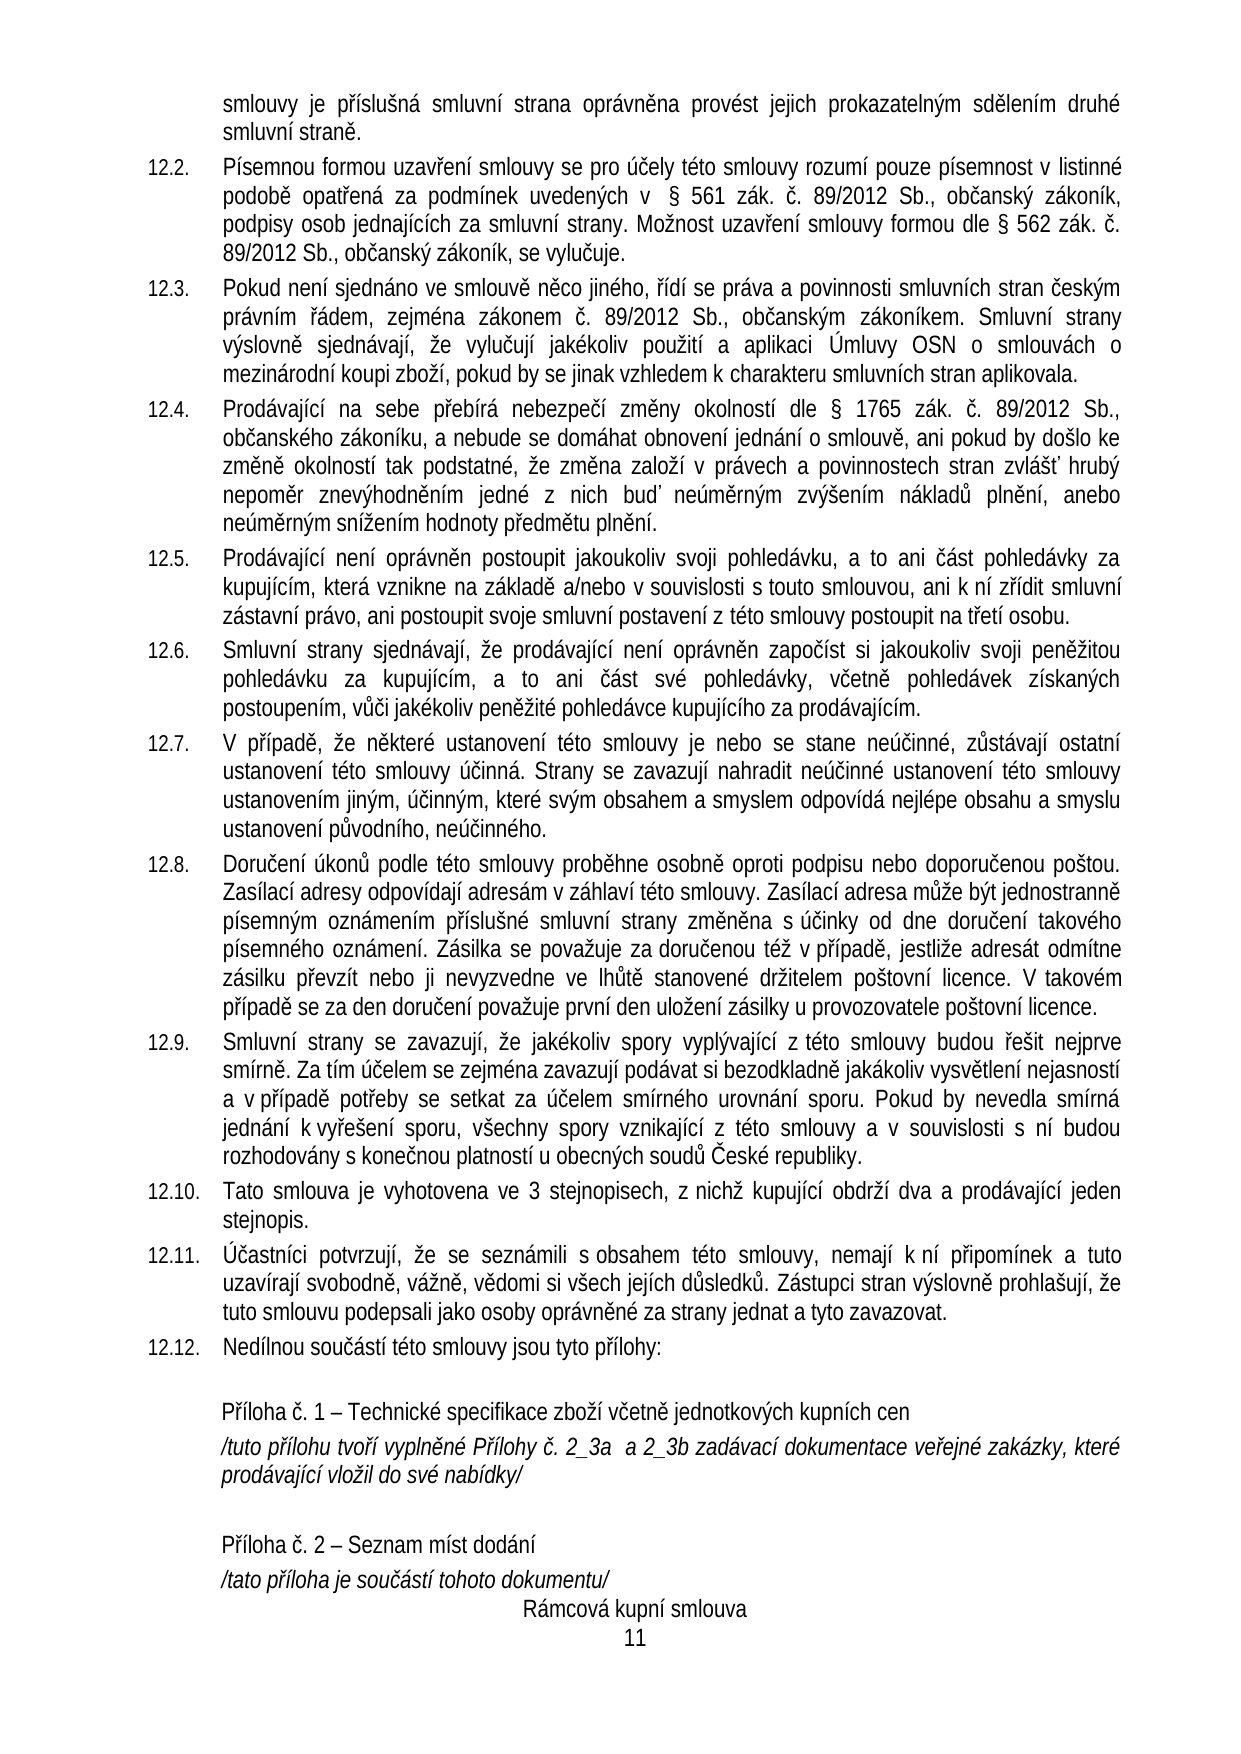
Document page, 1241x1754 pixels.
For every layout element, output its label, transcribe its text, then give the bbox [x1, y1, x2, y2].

list Účastníci potvrzují, že se seznámili s obsahem této smlouvy, nemají k ní připomínek a tuto uzavírají svobodně, vážně, vědomi si všech jejích důsledků. Zástupci stran výslovně prohlašují, že tuto smlouvu podepsali jako osoby oprávněné za strany jednat a tyto zavazovat. [148, 1240, 1122, 1326]
list Pokud není sjednáno ve smlouvě něco jiného, řídí se práva a povinnosti smluvních stran českým právním řádem, zejména zákonem č. 89/2012 Sb., občanským zákoníkem. Smluvní strany výslovně sjednávají, že vylučují jakékoliv použití a aplikaci Úmluvy OSN o smlouvách o mezinárodní koupi zboží, pokud by se jinak vzhledem k charakteru smluvních stran aplikovala. [148, 273, 1122, 388]
list Nedílnou součástí této smlouvy jsou tyto přílohy: [148, 1332, 1122, 1361]
list V případě, že některé ustanovení této smlouvy je nebo se stane neúčinné, zůstávají ostatní ustanovení této smlouvy účinná. Strany se zavazují nahradit neúčinné ustanovení této smlouvy ustanovením jiným, účinným, které svým obsahem a smyslem odpovídá nejlépe obsahu a smyslu ustanovení původního, neúčinného. [148, 728, 1122, 842]
list Smluvní strany sjednávají, že prodávající není oprávněn započíst si jakoukoliv svoji peněžitou pohledávku za kupujícím, a to ani část své pohledávky, včetně pohledávek získaných postoupením, vůči jakékoliv peněžité pohledávce kupujícího za prodávajícím. [148, 636, 1122, 721]
list Doručení úkonů podle této smlouvy proběhne osobně oproti podpisu nebo doporučenou poštou. Zasílací adresy odpovídají adresám v záhlaví této smlouvy. Zasílací adresa může být jednostranně písemným oznámením příslušné smluvní strany změněna s účinky od dne doručení takového písemného oznámení. Zásilka se považuje za doručenou též v případě, jestliže adresát odmítne zásilku převzít nebo ji nevyzvedne ve lhůtě stanovené držitelem poštovní licence. V takovém případě se za den doručení považuje první den uložení zásilky u provozovatele poštovní licence. [148, 848, 1122, 1020]
list /tato příloha je součástí tohoto dokumentu/ [221, 1565, 1122, 1594]
list Prodávající není oprávněn postoupit jakoukoliv svoji pohledávku, a to ani část pohledávky za kupujícím, která vznikne na základě a/nebo v souvislosti s touto smlouvou, ani k ní zřídit smluvní zástavní právo, ani postoupit svoje smluvní postavení z této smlouvy postoupit na třetí osobu. [148, 543, 1122, 629]
list Příloha č. 2 – Seznam míst dodání [221, 1530, 1122, 1559]
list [148, 89, 1122, 146]
list /tuto přílohu tvoří vyplněné Přílohy č. 2_3a a 2_3b zadávací dokumentace veřejné zakázky, které prodávající vložil do své nabídky/ [221, 1432, 1122, 1489]
list Smluvní strany se zavazují, že jakékoliv spory vyplývající z této smlouvy budou řešit nejprve smírně. Za tím účelem se zejména zavazují podávat si bezodkladně jakákoliv vysvětlení nejasností a v případě potřeby se setkat za účelem smírného urovnání sporu. Pokud by nevedla smírná jednání k vyřešení sporu, všechny spory vznikající z této smlouvy a v souvislosti s ní budou rozhodovány s konečnou platností u obecných soudů České republiky. [148, 1027, 1122, 1170]
list Písemnou formou uzavření smlouvy se pro účely této smlouvy rozumí pouze písemnost v listinné podobě opatřená za podmínek uvedených v § 561 zák. č. 89/2012 Sb., občanský zákoník, podpisy osob jednajících za smluvní strany. Možnost uzavření smlouvy formou dle § 562 zák. č. 89/2012 Sb., občanský zákoník, se vylučuje. [148, 152, 1122, 267]
list Příloha č. 1 – Technické specifikace zboží včetně jednotkových kupních cen [221, 1397, 1122, 1426]
list Prodávající na sebe přebírá nebezpečí změny okolností dle § 1765 zák. č. 89/2012 Sb., občanského zákoníku, a nebude se domáhat obnovení jednání o smlouvě, ani pokud by došlo ke změně okolností tak podstatné, že změna založí v právech a povinnostech stran zvlášť hrubý nepoměr znevýhodněním jedné z nich buď neúměrným zvýšením nákladů plnění, anebo neúměrným snížením hodnoty předmětu plnění. [148, 394, 1122, 537]
list Tato smlouva je vyhotovena ve 3 stejnopisech, z nichž kupující obdrží dva a prodávající jeden stejnopis. [148, 1176, 1122, 1233]
